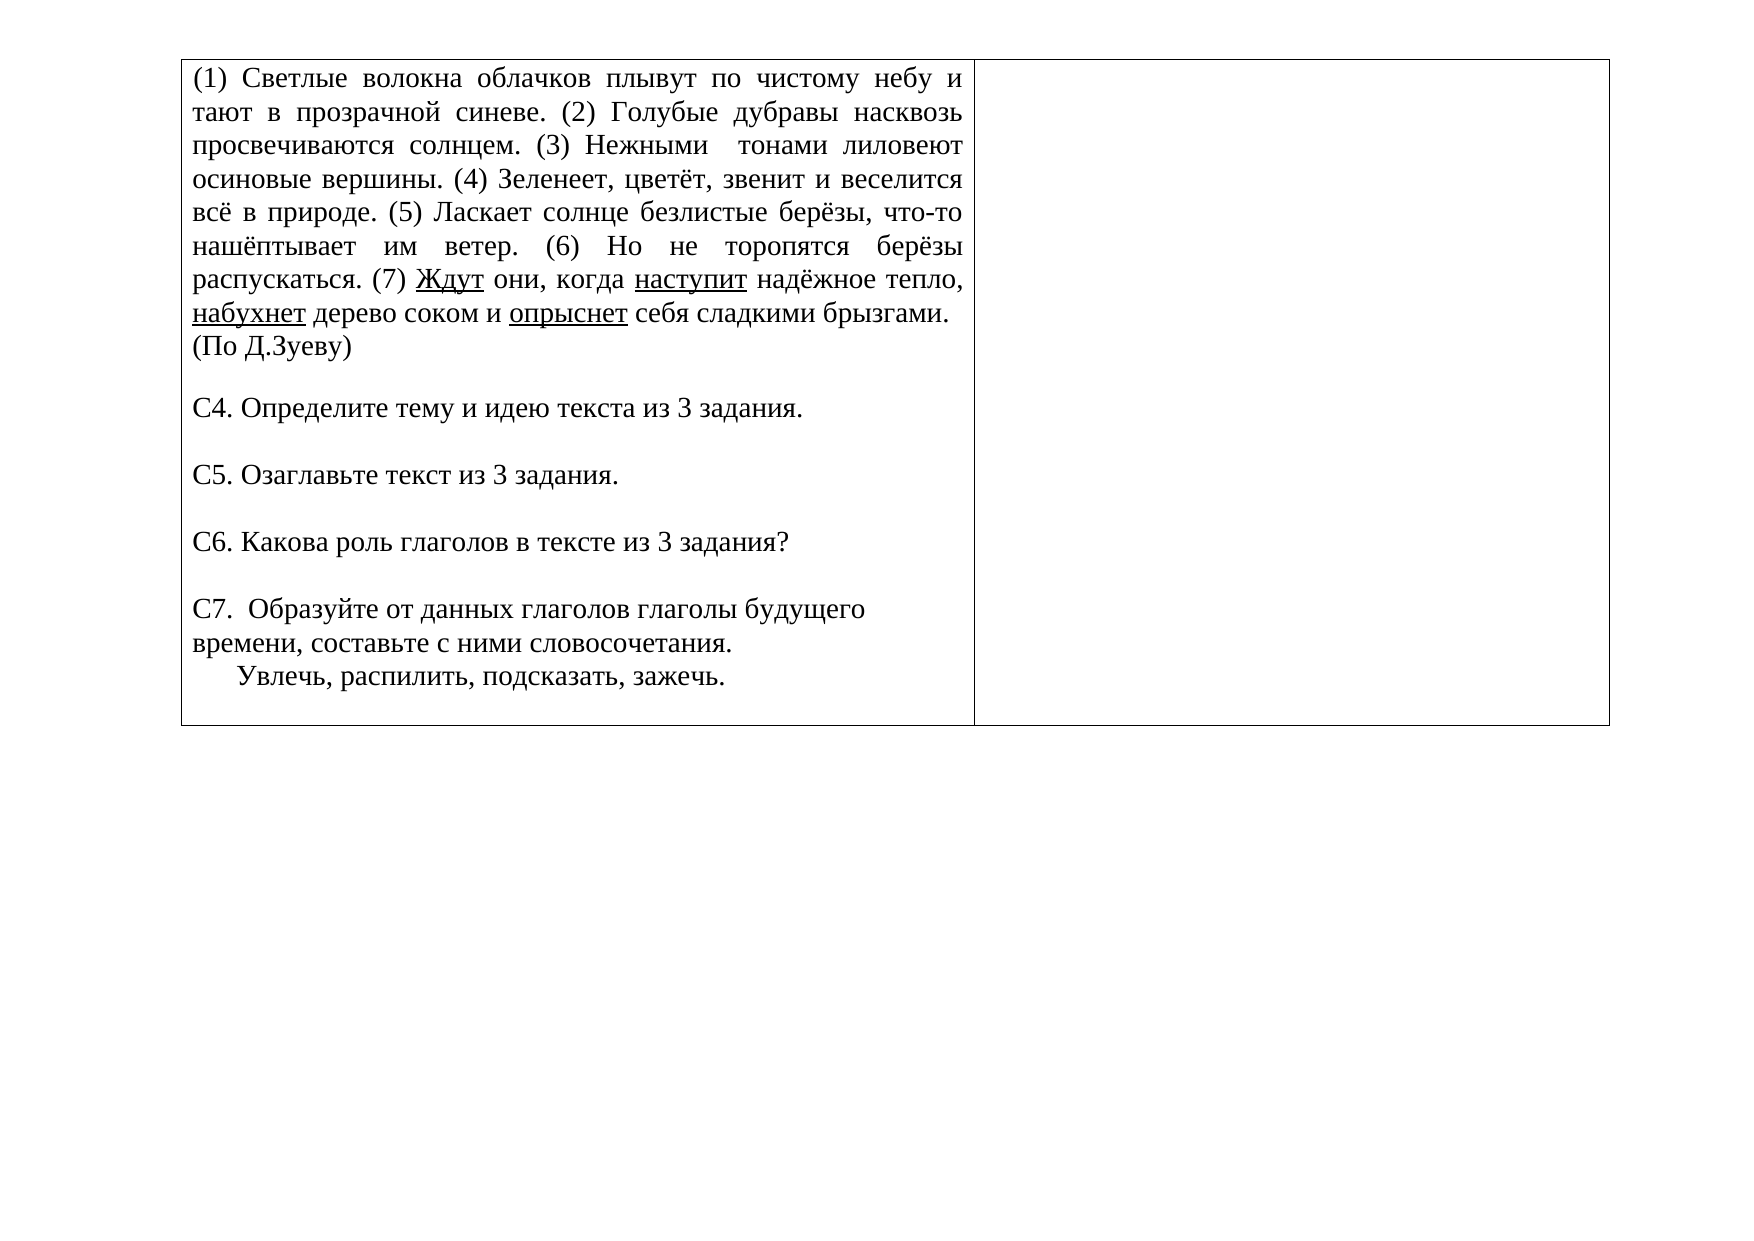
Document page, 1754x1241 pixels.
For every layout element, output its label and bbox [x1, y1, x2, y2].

table_cell [182, 60, 974, 725]
table_cell [975, 60, 1609, 725]
